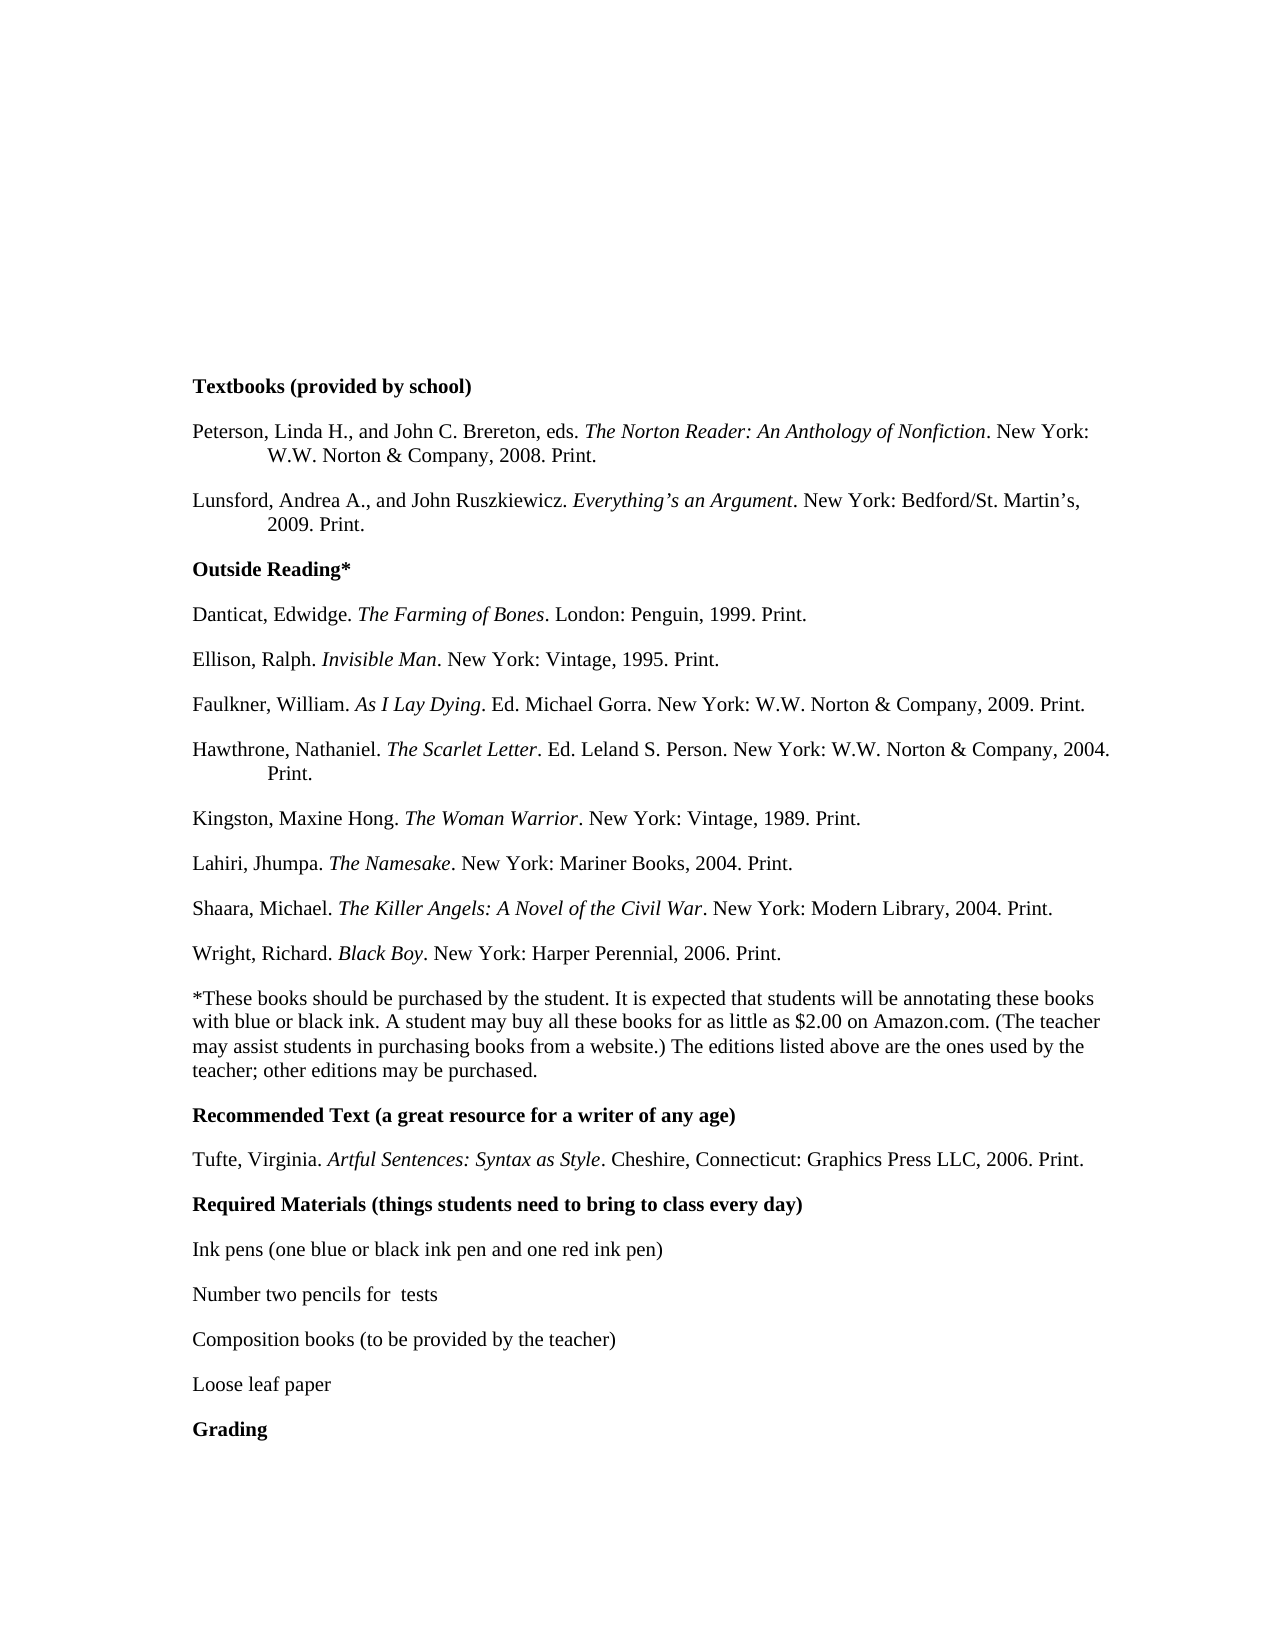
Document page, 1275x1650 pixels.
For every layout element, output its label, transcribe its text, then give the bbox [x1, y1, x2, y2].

text Ellison, Ralph. Invisible Man. New York: Vintage, 1995. Print. [192, 647, 1125, 671]
text Grading [192, 1417, 1125, 1441]
text Lahiri, Jhumpa. The Namesake. New York: Mariner Books, 2004. Print. [192, 851, 1125, 875]
text Textbooks (provided by school) [192, 374, 1125, 398]
text Loose leaf paper [192, 1372, 1125, 1396]
text *These books should be purchased by the student. It is expected that students will be annotating these books with blue or black ink. A student may buy all these books for as little as $2.00 on Amazon.com. (The teacher may assist students in purchasing books from a website.) The editions listed above are the ones used by the teacher; other editions may be purchased. [192, 985, 1125, 1082]
text Recommended Text (a great resource for a writer of any age) [192, 1102, 1125, 1127]
text Outside Reading* [192, 557, 1125, 581]
text Ink pens (one blue or black ink pen and one red ink pen) [192, 1237, 1125, 1261]
text Danticat, Edwidge. The Farming of Bones. London: Penguin, 1999. Print. [192, 602, 1125, 626]
text Kingston, Maxine Hong. The Woman Warrior. New York: Vintage, 1989. Print. [192, 806, 1125, 830]
text Wright, Richard. Black Boy. New York: Harper Perennial, 2006. Print. [192, 941, 1125, 964]
text Lunsford, Andrea A., and John Ruszkiewicz. Everything’s an Argument. New York: Bedford/St. Martin’s, 2009. Print. [192, 488, 1125, 536]
text Peterson, Linda H., and John C. Brereton, eds. The Norton Reader: An Anthology of Nonfiction. New York: W.W. Norton & Company, 2008. Print. [192, 419, 1125, 467]
text Tufte, Virginia. Artful Sentences: Syntax as Style. Cheshire, Connecticut: Graphics Press LLC, 2006. Print. [192, 1147, 1125, 1171]
text Faulkner, William. As I Lay Dying. Ed. Michael Gorra. New York: W.W. Norton & Company, 2009. Print. [192, 692, 1125, 716]
text Shaara, Michael. The Killer Angels: A Novel of the Civil War. New York: Modern Library, 2004. Print. [192, 896, 1125, 920]
text Composition books (to be provided by the teacher) [192, 1327, 1125, 1351]
text Number two pencils for tests [192, 1282, 1125, 1306]
text Hawthrone, Nathaniel. The Scarlet Letter. Ed. Leland S. Person. New York: W.W. Norton & Company, 2004. Print. [192, 737, 1125, 785]
text Required Materials (things students need to bring to class every day) [192, 1192, 1125, 1216]
